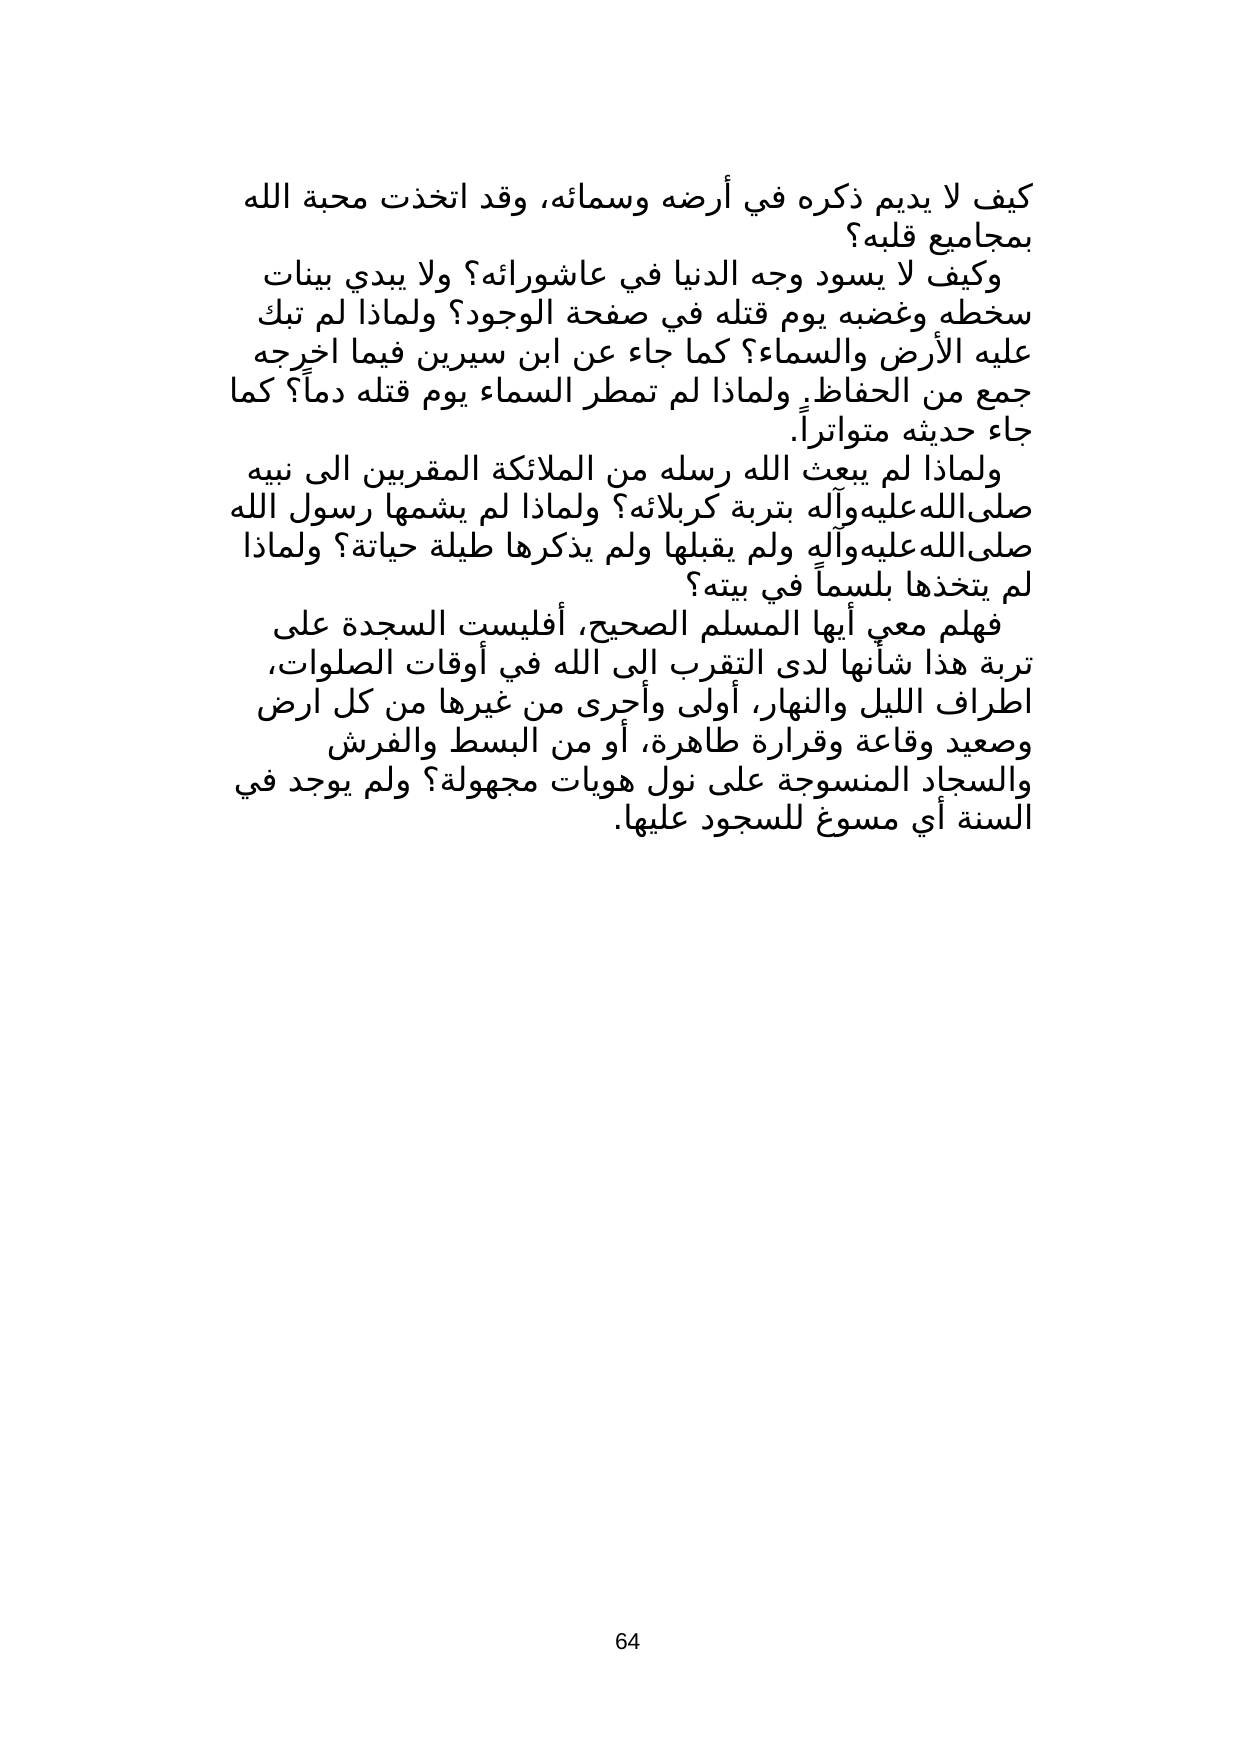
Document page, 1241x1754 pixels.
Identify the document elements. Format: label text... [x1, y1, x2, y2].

text فهلم معي أيها المسلم الصحيح، أفليست السجدة على تربة هذا شأنها لدى التقرب الى الله في أوقات الصلوات، اطراف الليل والنهار، أولى وأحرى من غيرها من كل ارض وصعيد وقاعة وقرارة طاهرة، أو من البسط والفرش والسجاد المنسوجة على نول هويات مجهولة؟ ولم يوجد في السنة أي مسوغ للسجود عليها. [222, 604, 1033, 838]
text كيف لا يديم ذكره في أرضه وسمائه، وقد اتخذت محبة الله بمجاميع قلبه؟ [222, 177, 1033, 255]
text ولماذا لم يبعث الله رسله من الملائكة المقربين الى نبيه صلى‌الله‌عليه‌وآله بتربة كربلائه؟ ولماذا لم يشمها رسول الله صلى‌الله‌عليه‌وآله ولم يقبلها ولم يذكرها طيلة حياتة؟ ولماذا لم يتخذها بلسماً في بيته؟ [222, 449, 1033, 604]
text وكيف لا يسود وجه الدنيا في عاشورائه؟ ولا يبدي بينات سخطه وغضبه يوم قتله في صفحة الوجود؟ ولماذا لم تبك عليه الأرض والسماء؟ كما جاء عن ابن سيرين فيما اخرجه جمع من الحفاظ. ولماذا لم تمطر السماء يوم قتله دماً؟ كما جاء حديثه متواتراً. [222, 255, 1033, 449]
